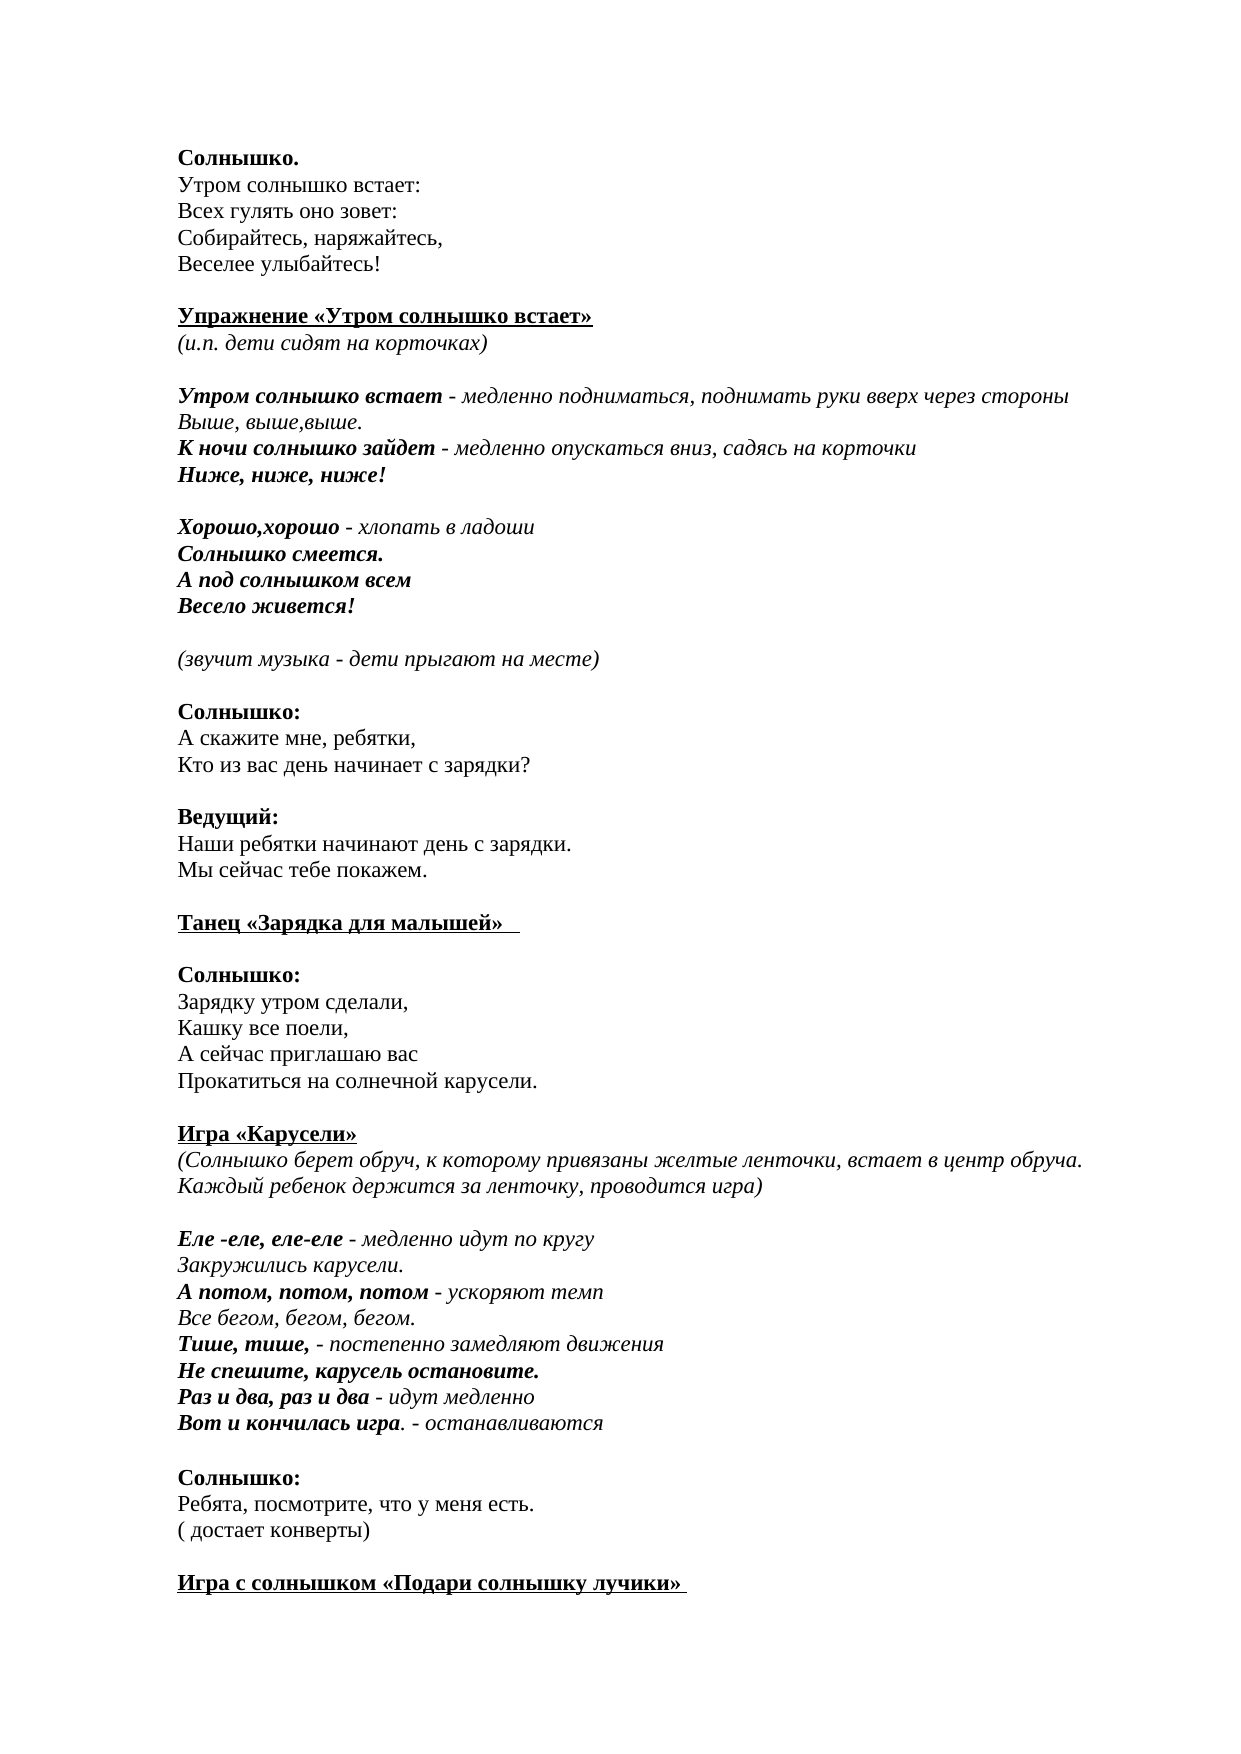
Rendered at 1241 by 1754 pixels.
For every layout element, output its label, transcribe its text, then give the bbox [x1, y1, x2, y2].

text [177, 118, 1152, 1464]
text Ребята, посмотрите, что у меня есть. [177, 1490, 1152, 1517]
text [177, 1517, 1152, 1622]
text Солнышко: [177, 1464, 1152, 1490]
